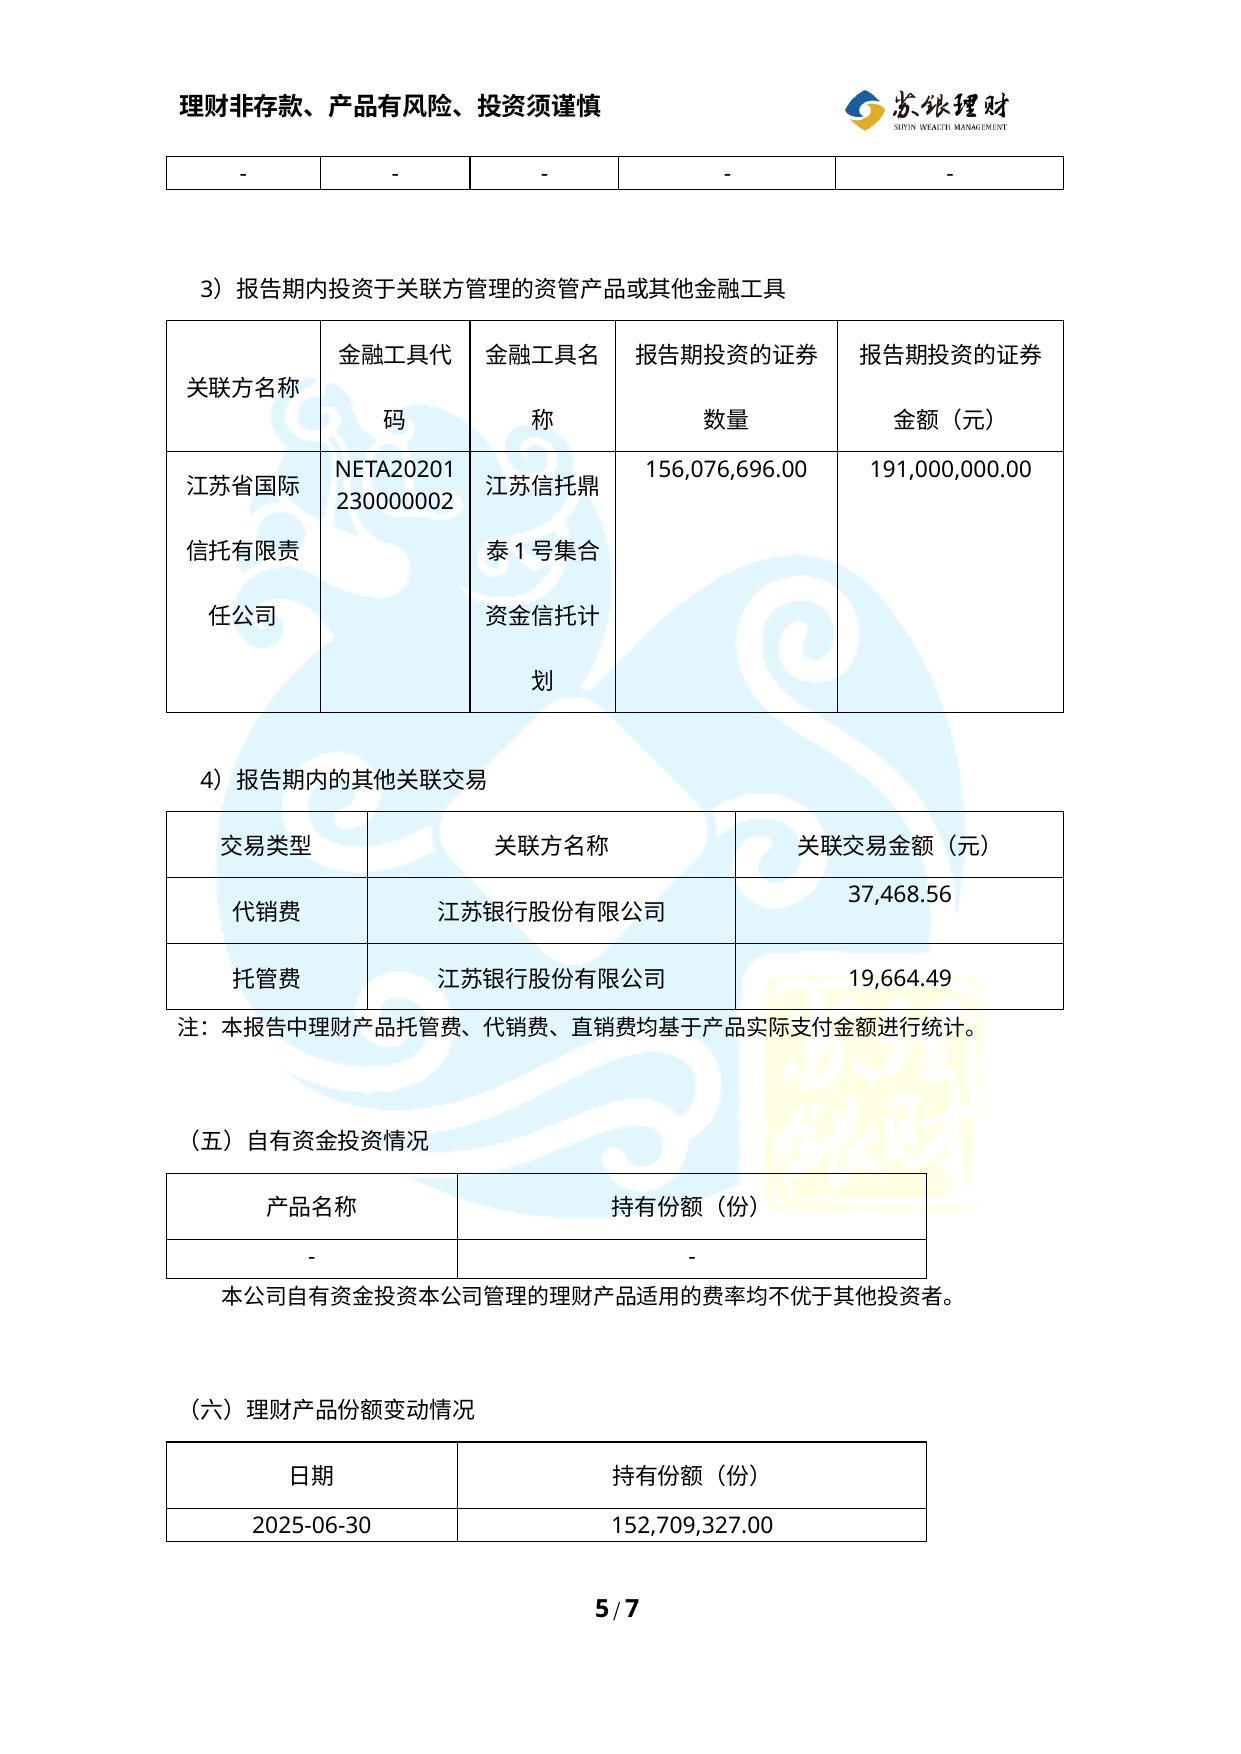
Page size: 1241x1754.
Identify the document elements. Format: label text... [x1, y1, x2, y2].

table_cell 江苏银行股份有限公司 [368, 944, 735, 1009]
table_header 产品名称 [167, 1174, 457, 1238]
table_header 持有份额（份） [458, 1443, 926, 1507]
table_cell - [167, 1240, 457, 1278]
table_header 关联交易金额（元） [736, 812, 1063, 877]
table_cell - [321, 157, 469, 189]
list 报告期内的其他关联交易 [177, 746, 1053, 811]
table_cell - [471, 157, 618, 189]
table_cell 37,468.56 [736, 878, 1063, 943]
table_header 关联方名称 [167, 321, 320, 451]
table_cell 152,709,327.00 [458, 1509, 926, 1541]
text （五）自有资金投资情况 [177, 1107, 1053, 1172]
table_cell 江苏信托鼎泰1号集合资金信托计划 [471, 452, 615, 712]
table_cell 江苏省国际信托有限责任公司 [167, 452, 320, 712]
table_cell 托管费 [167, 944, 367, 1009]
table_header 金融工具名称 [471, 321, 615, 451]
table_header 报告期投资的证券金额（元） [838, 321, 1063, 451]
table_cell - [619, 157, 835, 189]
table_header 关联方名称 [368, 812, 735, 877]
table_header 交易类型 [167, 812, 367, 877]
text 注：本报告中理财产品托管费、代销费、直销费均基于产品实际支付金额进行统计。 [177, 1010, 1053, 1042]
table_cell 191,000,000.00 [838, 452, 1063, 712]
table_header 报告期投资的证券数量 [616, 321, 837, 451]
text （六）理财产品份额变动情况 [177, 1376, 1053, 1441]
table_cell 江苏银行股份有限公司 [368, 878, 735, 943]
table_header 持有份额（份） [458, 1174, 926, 1238]
table_header 日期 [167, 1443, 457, 1507]
table_cell - [167, 157, 320, 189]
table_cell 19,664.49 [736, 944, 1063, 1009]
text 本公司自有资金投资本公司管理的理财产品适用的费率均不优于其他投资者。 [177, 1279, 1053, 1311]
table_cell - [458, 1240, 926, 1278]
table_cell NETA20201230000002 [321, 452, 469, 712]
table_cell - [836, 157, 1063, 189]
table_header 金融工具代码 [321, 321, 469, 451]
list 报告期内投资于关联方管理的资管产品或其他金融工具 [177, 255, 1053, 320]
table_cell 代销费 [167, 878, 367, 943]
table_cell 2025-06-30 [167, 1509, 457, 1541]
table_cell 156,076,696.00 [616, 452, 837, 712]
picture [820, 72, 1039, 143]
